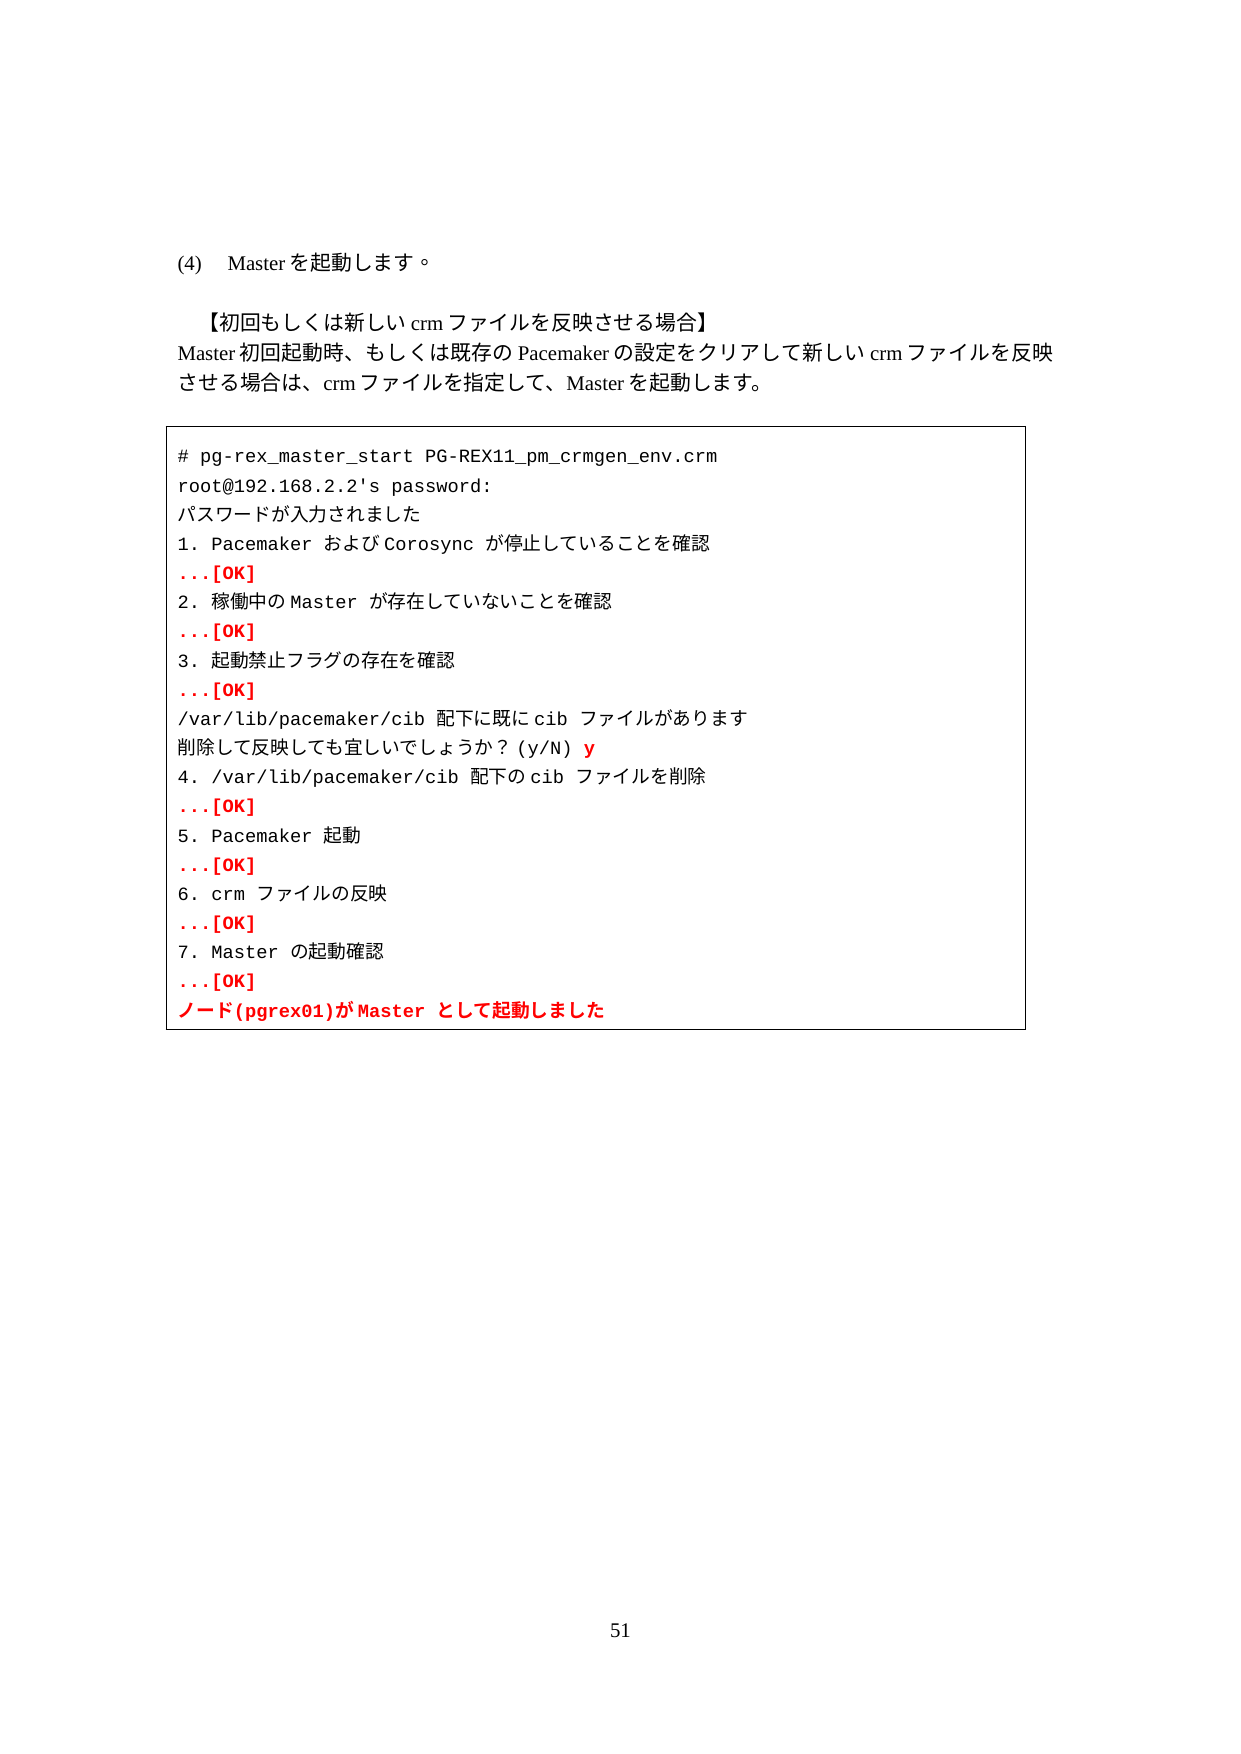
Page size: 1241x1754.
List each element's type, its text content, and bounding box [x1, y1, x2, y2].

table_header # pg-rex_master_start PG-REX11_pm_crmgen_env.crm root@192.168.2.2's password: パスワードが入力されました 1. Pacemaker および Corosync が停止していることを確認 ...[OK] 2. 稼働中の Master が存在していないことを確認 ...[OK] 3. 起動禁止フラグの存在を確認 ...[OK] /var/lib/pacemaker/cib 配下に既に cib ファイルがあります 削除して反映しても宜しいでしょうか？ (y/N) y 4. /var/lib/pacemaker/cib 配下の cib ファイルを削除 ...[OK] 5. Pacemaker 起動 ...[OK] 6. crm ファイルの反映 ...[OK] 7. Master の起動確認 ...[OK] ノード(pgrex01)が Master として起動しました [167, 427, 1025, 1029]
text 【初回もしくは新しいcrmファイルを反映させる場合】 [177, 306, 1054, 336]
list Masterを起動します。 [177, 248, 1063, 277]
text Master初回起動時、もしくは既存のPacemakerの設定をクリアして新しいcrmファイルを反映させる場合は、crmファイルを指定して、Masterを起動します。 [177, 336, 1054, 397]
